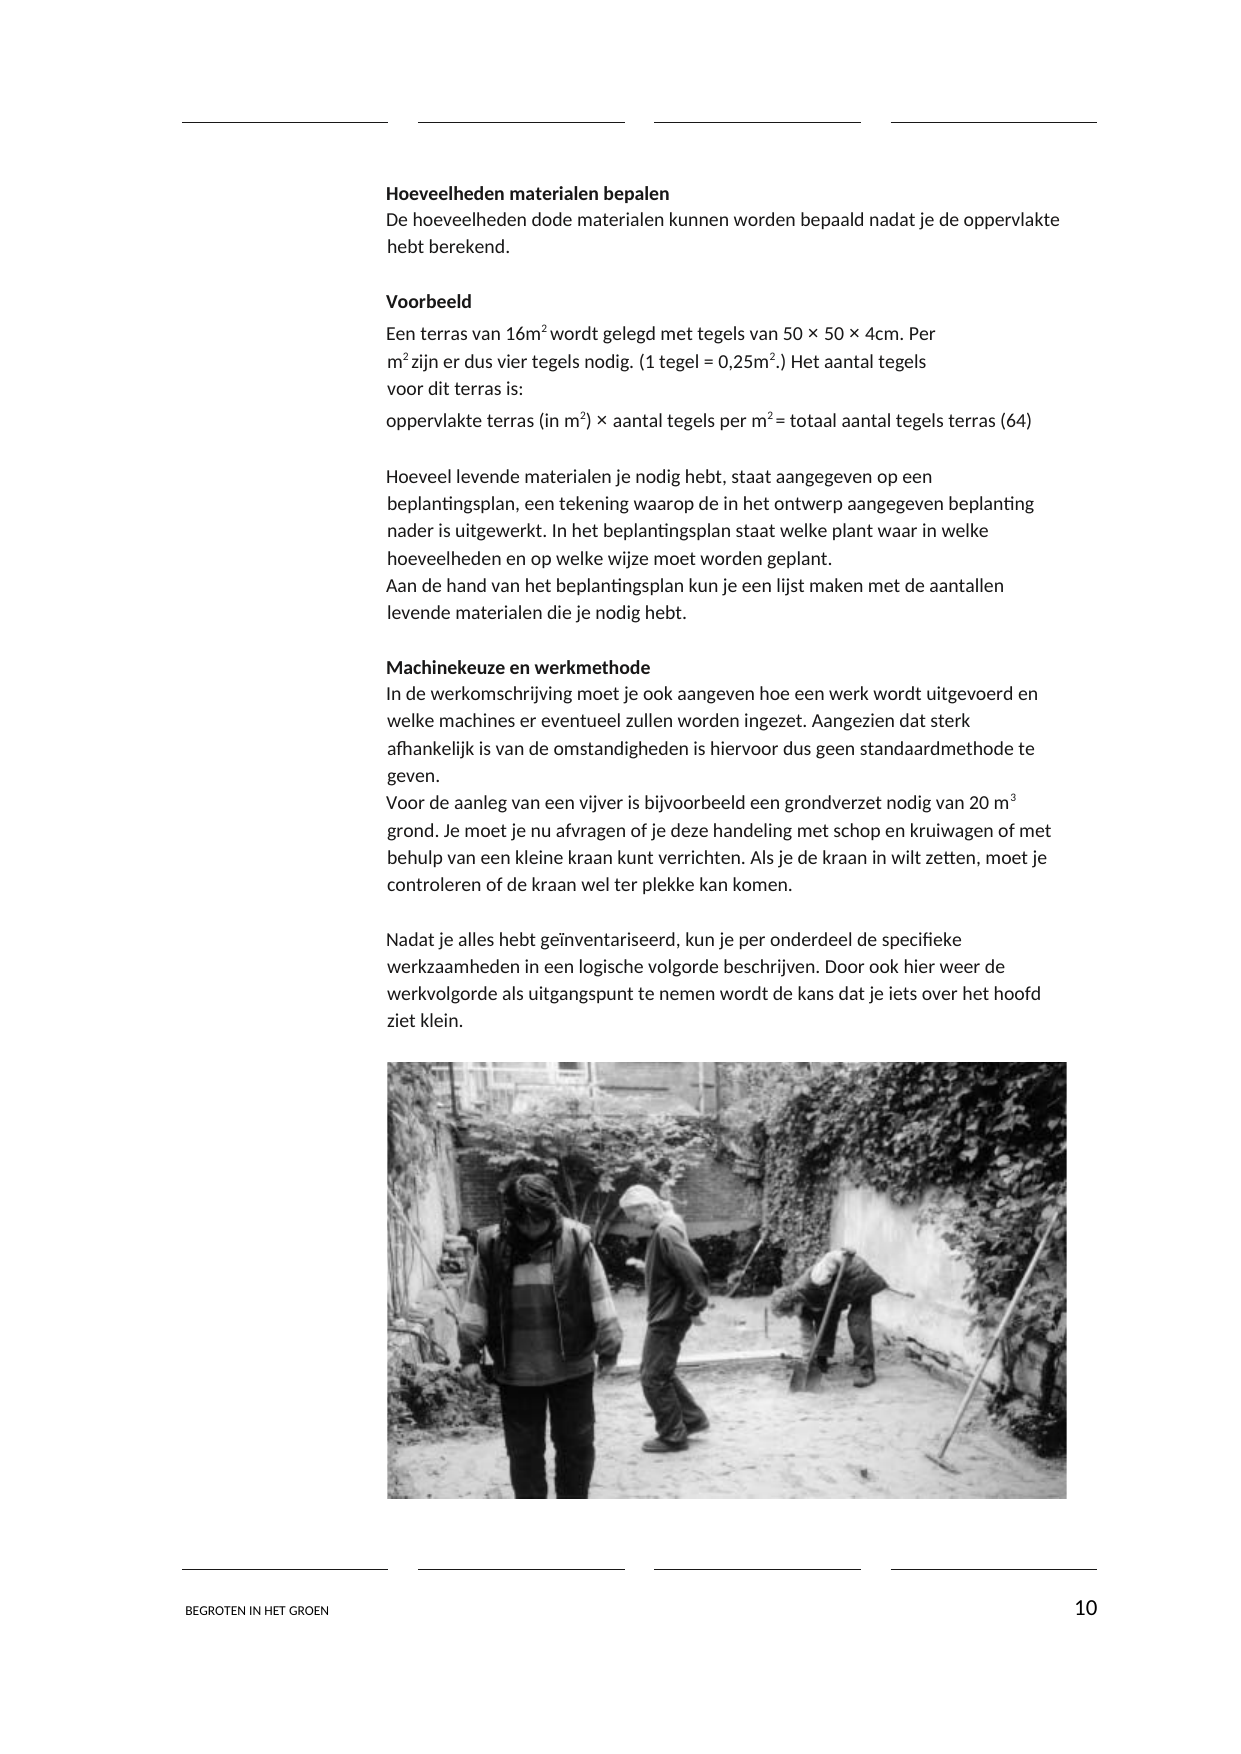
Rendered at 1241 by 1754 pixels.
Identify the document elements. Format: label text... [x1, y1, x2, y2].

text Aan de hand van het beplantingsplan kun je een lijst maken met de aantallen levende materialen die je nodig hebt. [386, 573, 1062, 625]
text Hoeveel levende materialen je nodig hebt, staat aangegeven op een beplantingsplan, een tekening waarop de in het ontwerp aangegeven beplanting nader is uitgewerkt. In het beplantingsplan staat welke plant waar in welke hoeveelheden en op welke wijze moet worden geplant. [386, 464, 1062, 570]
text oppervlakte terras (in m2) × aantal tegels per m2 = totaal aantal tegels terras (64) [386, 407, 1062, 434]
text Hoeveelheden materialen bepalen [386, 181, 1063, 205]
text In de werkomschrijving moet je ook aangeven hoe een werk wordt uitgevoerd en welke machines er eventueel zullen worden ingezet. Aangezien dat sterk afhankelijk is van de omstandigheden is hiervoor dus geen standaardmethode te geven. [386, 681, 1062, 787]
text Nadat je alles hebt geïnventariseerd, kun je per onderdeel de specifieke werkzaamheden in een logische volgorde beschrijven. Door ook hier weer de werkvolgorde als uitgangspunt te nemen wordt de kans dat je iets over het hoofd ziet klein. [386, 927, 1062, 1033]
text Voor de aanleg van een vijver is bijvoorbeeld een grondverzet nodig van 20 m3 grond. Je moet je nu afvragen of je deze handeling met schop en kruiwagen of met behulp van een kleine kraan kunt verrichten. Als je de kraan in wilt zetten, moet je controleren of de kraan wel ter plekke kan komen. [386, 791, 1062, 897]
picture [387, 1062, 1067, 1499]
text Voorbeeld [386, 289, 1063, 313]
text Een terras van 16m2 wordt gelegd met tegels van 50 × 50 × 4cm. Per m2 zijn er dus vier tegels nodig. (1 tegel = 0,25m2.) Het aantal tegels voor dit terras is: [386, 319, 938, 401]
text Machinekeuze en werkmethode [386, 655, 1063, 679]
text De hoeveelheden dode materialen kunnen worden bepaald nadat je de oppervlakte hebt berekend. [386, 207, 1062, 259]
